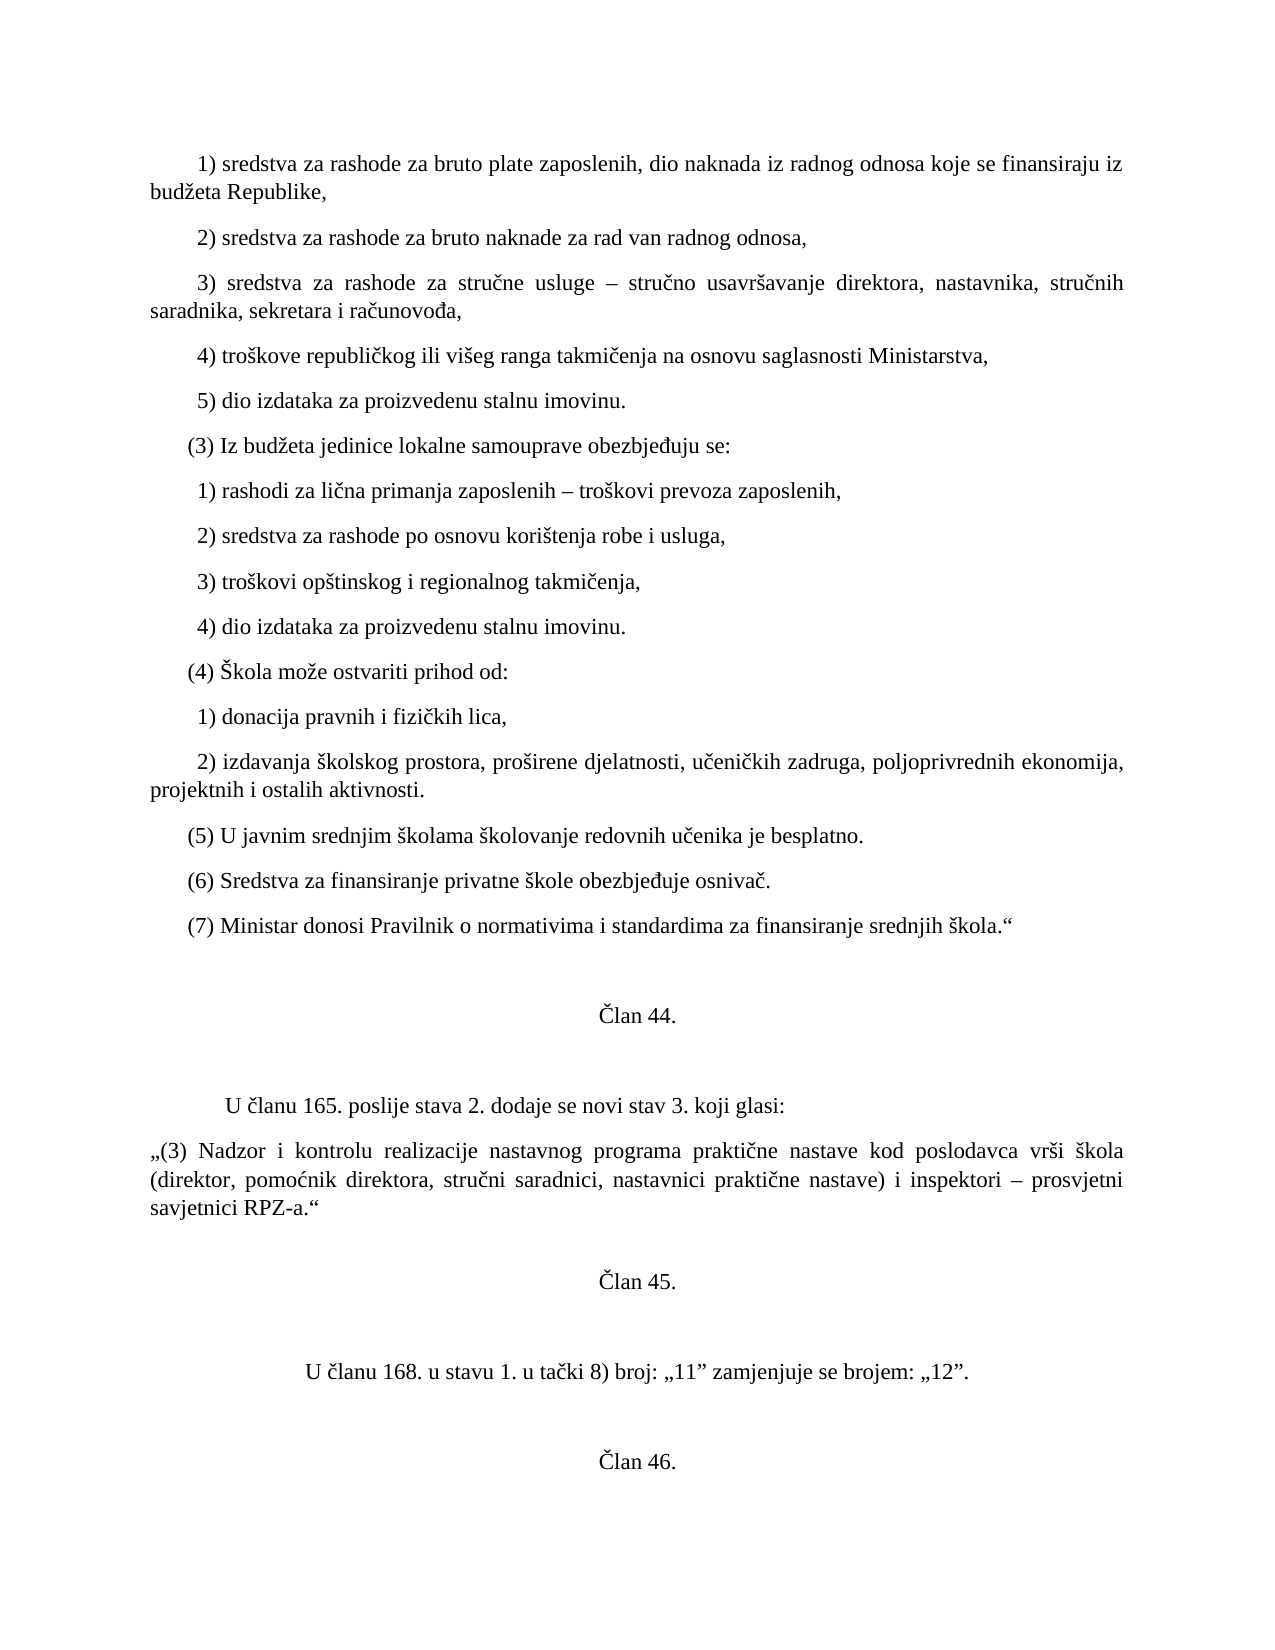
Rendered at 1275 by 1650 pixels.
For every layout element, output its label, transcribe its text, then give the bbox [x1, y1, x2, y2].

text (6) Sredstva za finansiranje privatne škole obezbjeđuje osnivač. [150, 867, 1125, 893]
text Član 45. [150, 1268, 1125, 1294]
text 5) dio izdataka za proizvedenu stalnu imovinu. [150, 387, 1125, 414]
text U članu 168. u stavu 1. u tački 8) broj: „11” zamjenjuje se brojem: „12”. [150, 1358, 1125, 1384]
text (5) U javnim srednjim školama školovanje redovnih učenika je besplatno. [150, 822, 1125, 848]
text 2) izdavanja školskog prostora, proširene djelatnosti, učeničkih zadruga, poljoprivrednih ekonomija, projektnih i ostalih aktivnosti. [150, 748, 1125, 803]
text (4) Škola može ostvariti prihod od: [150, 658, 1125, 684]
text U članu 165. poslije stava 2. dodaje se novi stav 3. koji glasi: [150, 1092, 1125, 1119]
text 1) rashodi za lična primanja zaposlenih – troškovi prevoza zaposlenih, [150, 477, 1125, 504]
text (3) Iz budžeta jedinice lokalne samouprave obezbjeđuju se: [150, 432, 1125, 459]
text 2) sredstva za rashode po osnovu korištenja robe i usluga, [150, 523, 1125, 549]
text Član 46. [150, 1448, 1125, 1474]
text (7) Ministar donosi Pravilnik o normativima i standardima za finansiranje srednjih škola.“ [150, 912, 1125, 938]
text 2) sredstva za rashode za bruto naknade za rad van radnog odnosa, [150, 223, 1125, 250]
text 4) dio izdataka za proizvedenu stalnu imovinu. [150, 613, 1125, 639]
text 1) donacija pravnih i fizičkih lica, [150, 703, 1125, 729]
text 3) sredstva za rashode za stručne usluge – stručno usavršavanje direktora, nastavnika, stručnih saradnika, sekretara i računovođa, [150, 269, 1125, 323]
text Član 44. [150, 1002, 1125, 1028]
text 1) sredstva za rashode za bruto plate zaposlenih, dio naknada iz radnog odnosa koje se finansiraju iz budžeta Republike, [150, 150, 1125, 205]
text „(3) Nadzor i kontrolu realizacije nastavnog programa praktične nastave kod poslodavca vrši škola (direktor, pomoćnik direktora, stručni saradnici, nastavnici praktične nastave) i inspektori – prosvjetni savjetnici RPZ-a.“ [150, 1137, 1125, 1221]
text 4) troškove republičkog ili višeg ranga takmičenja na osnovu saglasnosti Ministarstva, [150, 342, 1125, 368]
text 3) troškovi opštinskog i regionalnog takmičenja, [150, 568, 1125, 594]
